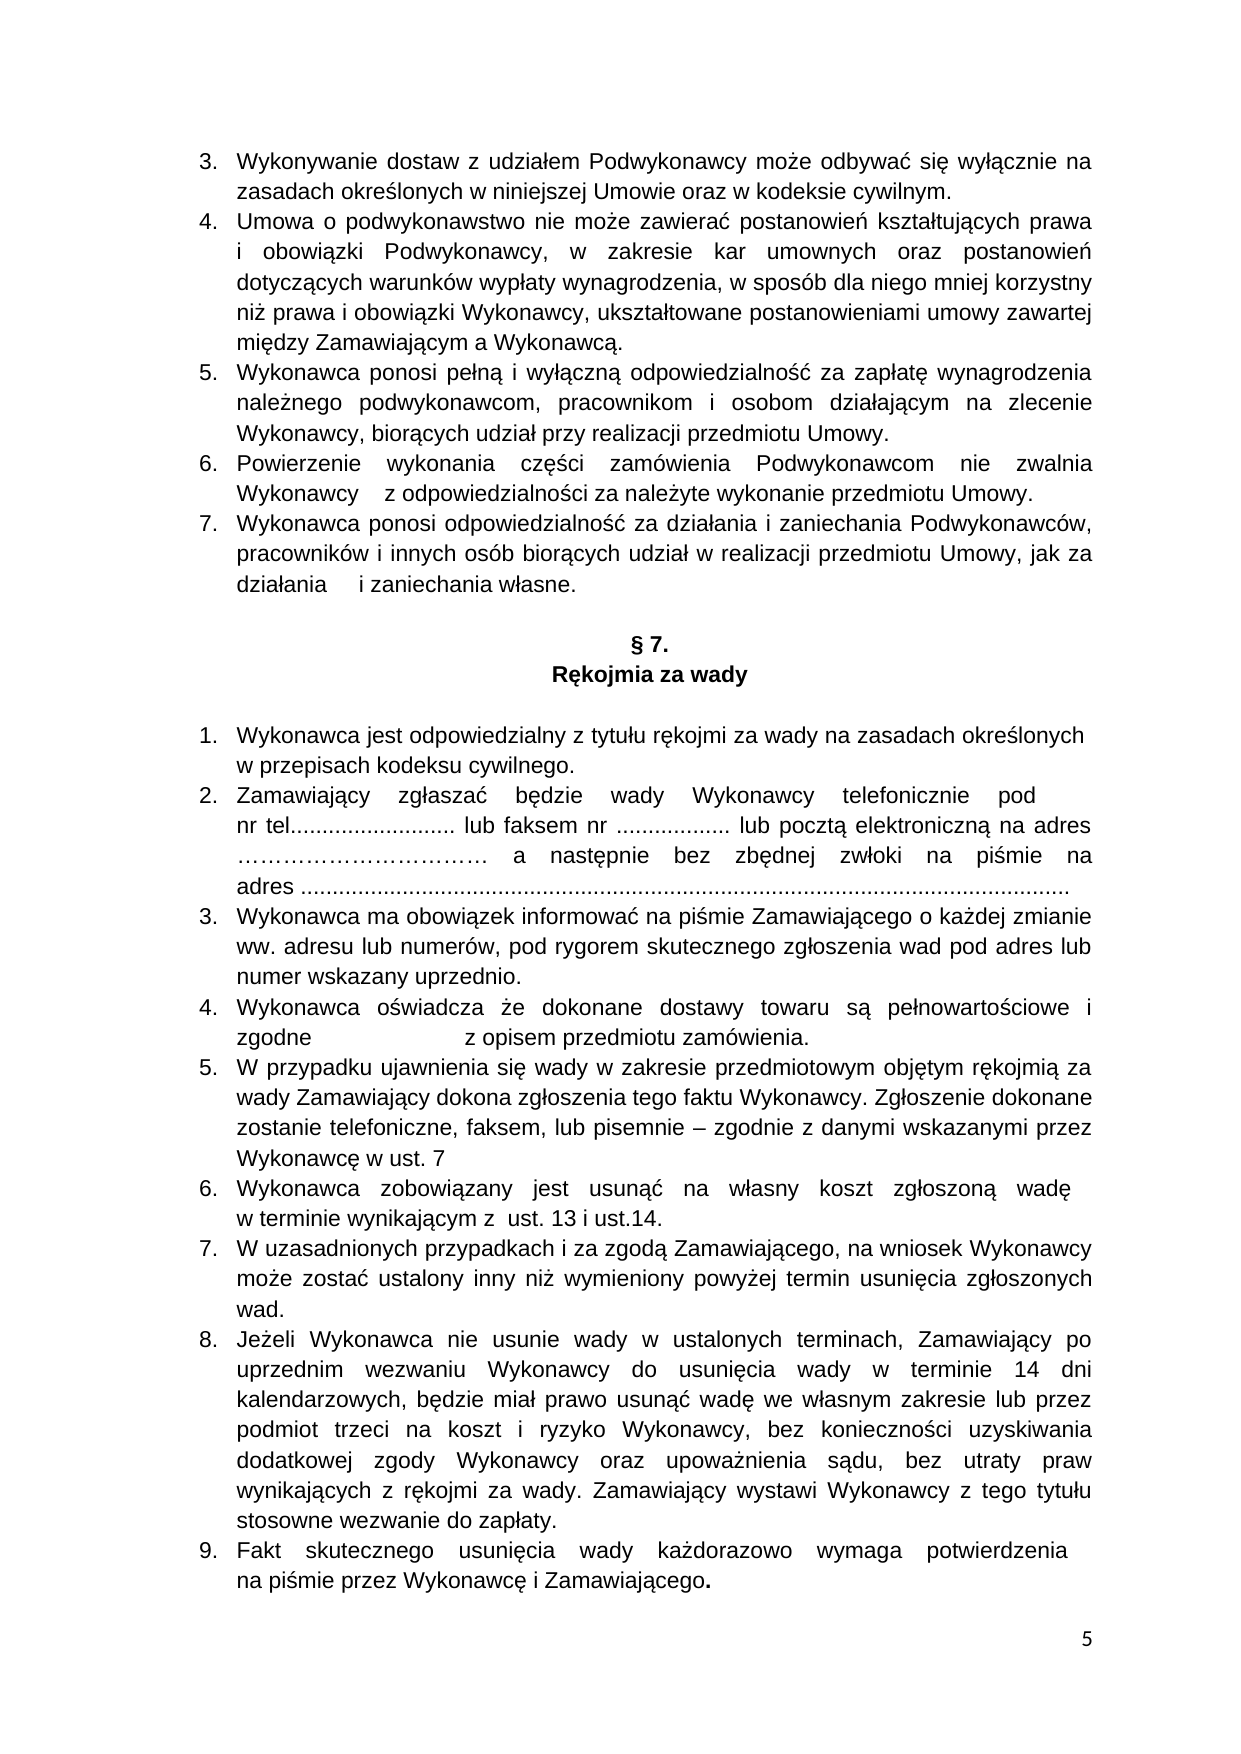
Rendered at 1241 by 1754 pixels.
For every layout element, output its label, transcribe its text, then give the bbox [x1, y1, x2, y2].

list Wykonawca ma obowiązek informować na piśmie Zamawiającego o każdej zmianie ww. adresu lub numerów, pod rygorem skutecznego zgłoszenia wad pod adres lub numer wskazany uprzednio. [199, 903, 1092, 990]
list Wykonawca jest odpowiedzialny z tytułu rękojmi za wady na zasadach określonych w przepisach kodeksu cywilnego. [199, 722, 1092, 778]
list Wykonawca oświadcza że dokonane dostawy towaru są pełnowartościowe i zgodne z opisem przedmiotu zamówienia. [199, 993, 1092, 1050]
text Rękojmia za wady [207, 661, 1092, 688]
list Fakt skutecznego usunięcia wady każdorazowo wymaga potwierdzenia na piśmie przez Wykonawcę i Zamawiającego. [199, 1537, 1092, 1594]
list Wykonawca ponosi odpowiedzialność za działania i zaniechania Podwykonawców, pracowników i innych osób biorących udział w realizacji przedmiotu Umowy, jak za działania i zaniechania własne. [199, 510, 1092, 597]
text § 7. [207, 631, 1092, 657]
list Powierzenie wykonania części zamówienia Podwykonawcom nie zwalnia Wykonawcy z odpowiedzialności za należyte wykonanie przedmiotu Umowy. [199, 450, 1092, 506]
list Wykonywanie dostaw z udziałem Podwykonawcy może odbywać się wyłącznie na zasadach określonych w niniejszej Umowie oraz w kodeksie cywilnym. [199, 148, 1092, 204]
list Umowa o podwykonawstwo nie może zawierać postanowień kształtujących prawa i obowiązki Podwykonawcy, w zakresie kar umownych oraz postanowień dotyczących warunków wypłaty wynagrodzenia, w sposób dla niego mniej korzystny niż prawa i obowiązki Wykonawcy, ukształtowane postanowieniami umowy zawartej między Zamawiającym a Wykonawcą. [199, 208, 1092, 355]
list W przypadku ujawnienia się wady w zakresie przedmiotowym objętym rękojmią za wady Zamawiający dokona zgłoszenia tego faktu Wykonawcy. Zgłoszenie dokonane zostanie telefoniczne, faksem, lub pisemnie – zgodnie z danymi wskazanymi przez Wykonawcę w ust. 7 [199, 1054, 1092, 1171]
list W uzasadnionych przypadkach i za zgodą Zamawiającego, na wniosek Wykonawcy może zostać ustalony inny niż wymieniony powyżej termin usunięcia zgłoszonych wad. [199, 1235, 1092, 1322]
list Jeżeli Wykonawca nie usunie wady w ustalonych terminach, Zamawiający po uprzednim wezwaniu Wykonawcy do usunięcia wady w terminie 14 dni kalendarzowych, będzie miał prawo usunąć wadę we własnym zakresie lub przez podmiot trzeci na koszt i ryzyko Wykonawcy, bez konieczności uzyskiwania dodatkowej zgody Wykonawcy oraz upoważnienia sądu, bez utraty praw wynikających z rękojmi za wady. Zamawiający wystawi Wykonawcy z tego tytułu stosowne wezwanie do zapłaty. [199, 1326, 1092, 1533]
list Wykonawca zobowiązany jest usunąć na własny koszt zgłoszoną wadę w terminie wynikającym z ust. 13 i ust.14. [199, 1175, 1092, 1231]
list Wykonawca ponosi pełną i wyłączną odpowiedzialność za zapłatę wynagrodzenia należnego podwykonawcom, pracownikom i osobom działającym na zlecenie Wykonawcy, biorących udział przy realizacji przedmiotu Umowy. [199, 359, 1092, 446]
list Zamawiający zgłaszać będzie wady Wykonawcy telefonicznie pod nr tel.......................... lub faksem nr .................. lub pocztą elektroniczną na adres …………………………… a następnie bez zbędnej zwłoki na piśmie na adres ......................................................................................................................... [199, 782, 1092, 899]
